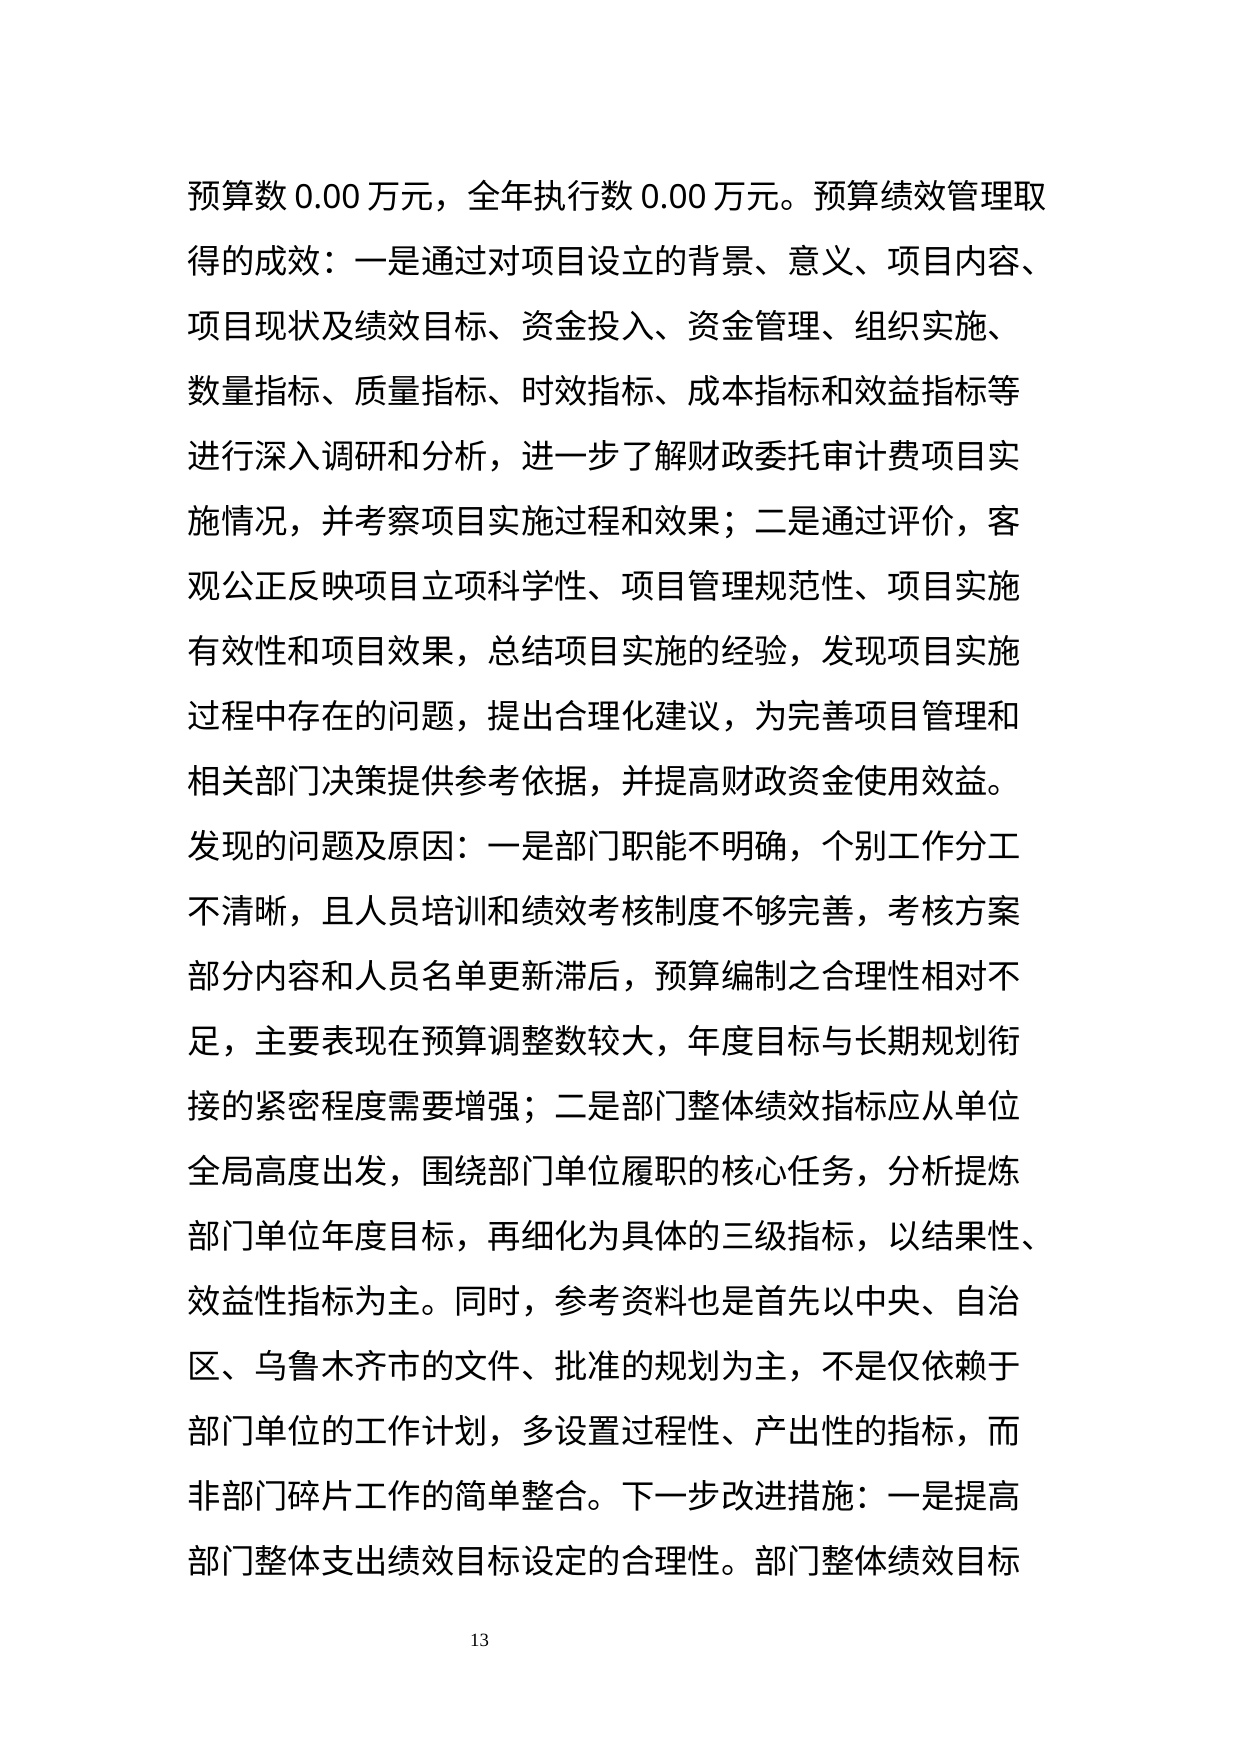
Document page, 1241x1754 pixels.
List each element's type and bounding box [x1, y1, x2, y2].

text [187, 162, 1053, 1592]
